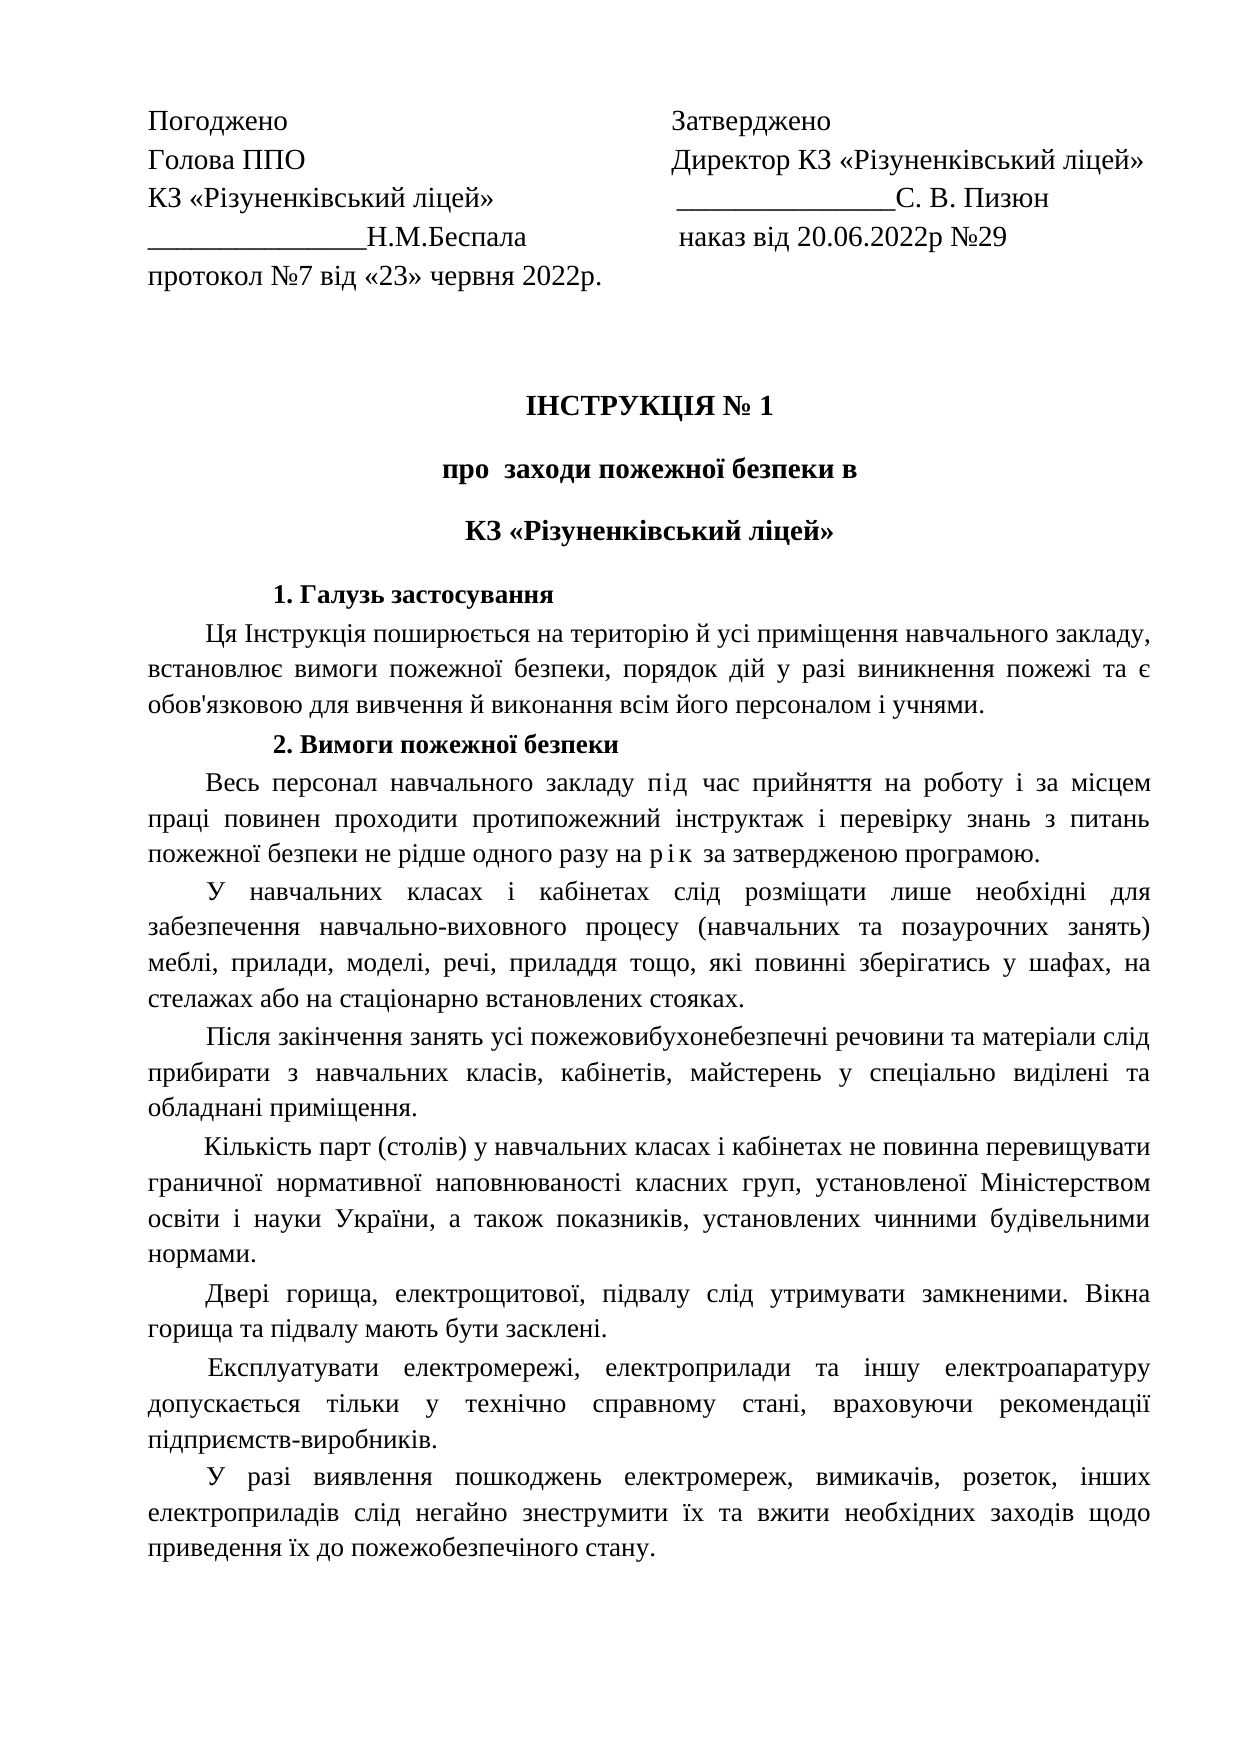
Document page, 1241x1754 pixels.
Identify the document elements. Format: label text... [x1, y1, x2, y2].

text Ця Інструкція поширюється на територію й усі приміщення навчального закладу, встановлює вимоги пожежної безпеки, порядок дій у разі виникнення пожежі та є обов'язковою для вивчення й виконання всім його персоналом і учнями. [148, 617, 1152, 719]
text У разі виявлення пошкоджень електромереж, вимикачів, розеток, інших електроприладів слід негайно знеструмити їх та вжити необхідних заходів щодо приведення їх до пожежобезпечіного стану. [148, 1460, 1152, 1562]
text 1. Галузь застосування [273, 578, 1152, 609]
text У навчальних класах і кабінетах слід розміщати лише необхідні для забезпечення навчально-виховного процесу (навчальних та позаурочних занять) меблі, прилади, моделі, речі, приладдя тощо, які повинні зберігатись у шафах, на стелажах або на стаціонарно встановлених стояках. [148, 875, 1152, 1013]
text Двері горища, електрощитової, підвалу слід утримувати замкненими. Вікна горища та підвалу мають бути засклені. [148, 1277, 1152, 1344]
text Після закінчення занять усі пожежовибухонебезпечні речовини та матеріали слід прибирати з навчальних класів, кабінетів, майстерень у спеціально виділені та обладнані приміщення. [148, 1020, 1152, 1123]
text Кількість парт (столів) у навчальних класах і кабінетах не повинна перевищувати граничної нормативної наповнюваності класних груп, установленої Міністерством освіти і науки України, а також показників, установлених чинними будівельними нормами. [148, 1130, 1152, 1269]
text КЗ «Різуненківський ліцей» _______________С. В. Пизюн [148, 181, 1152, 214]
text _______________Н.М.Беспала наказ від 20.06.2022р №29 [148, 219, 1152, 253]
text про заходи пожежної безпеки в [148, 451, 1152, 484]
text ІНСТРУКЦІЯ № 1 [148, 388, 1152, 422]
text Весь персонал навчального закладу під час прийняття на роботу і за місцем праці повинен проходити протипожежний інструктаж і перевірку знань з питань пожежної безпеки не рідше одного разу на рік за затвердженою програмою. [148, 766, 1152, 869]
text КЗ «Різуненківський ліцей» [148, 513, 1152, 547]
text 2. Вимоги пожежної безпеки [273, 728, 1152, 759]
text протокол №7 від «23» червня 2022р. [148, 258, 1152, 291]
text Голова ППО Директор КЗ «Різуненківський ліцей» [148, 142, 1152, 176]
text Експлуатувати електромережі, електроприлади та іншу електроапаратуру допускається тільки у технічно справному стані, враховуючи рекомендації підприємств-виробників. [148, 1351, 1152, 1454]
text Погоджено Затверджено [148, 103, 1152, 137]
